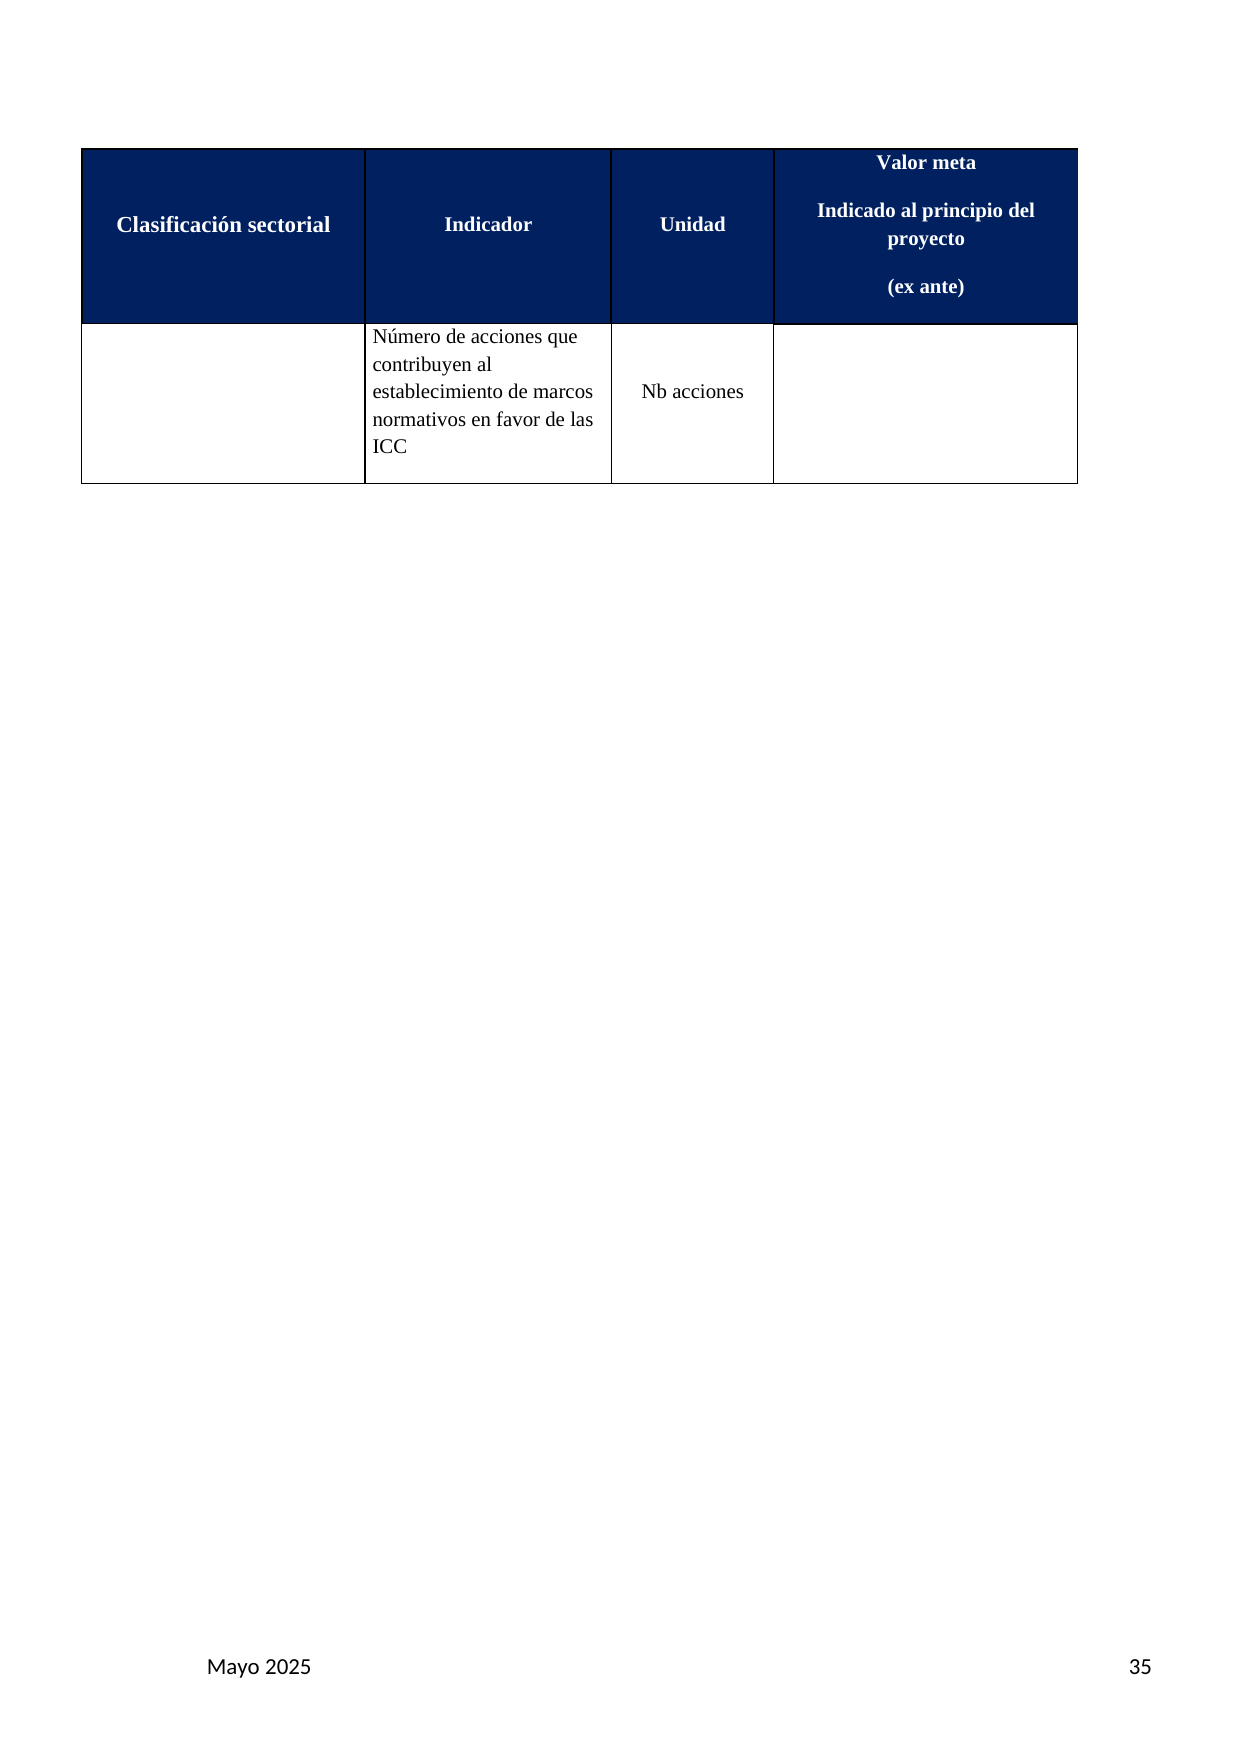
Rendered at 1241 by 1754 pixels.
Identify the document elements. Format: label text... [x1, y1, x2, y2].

table_cell [774, 325, 1077, 483]
table_header Clasificación sectorial [83, 150, 364, 323]
table_header Unidad [612, 150, 773, 323]
table_header Indicador [366, 150, 610, 323]
table_cell Nb acciones [612, 324, 773, 483]
table_header Valor meta Indicado al principio del proyecto (ex ante) [775, 150, 1078, 323]
table_cell Número de acciones que contribuyen al establecimiento de marcos normativos en favor de las ICC [366, 324, 611, 483]
table_cell [82, 324, 364, 483]
